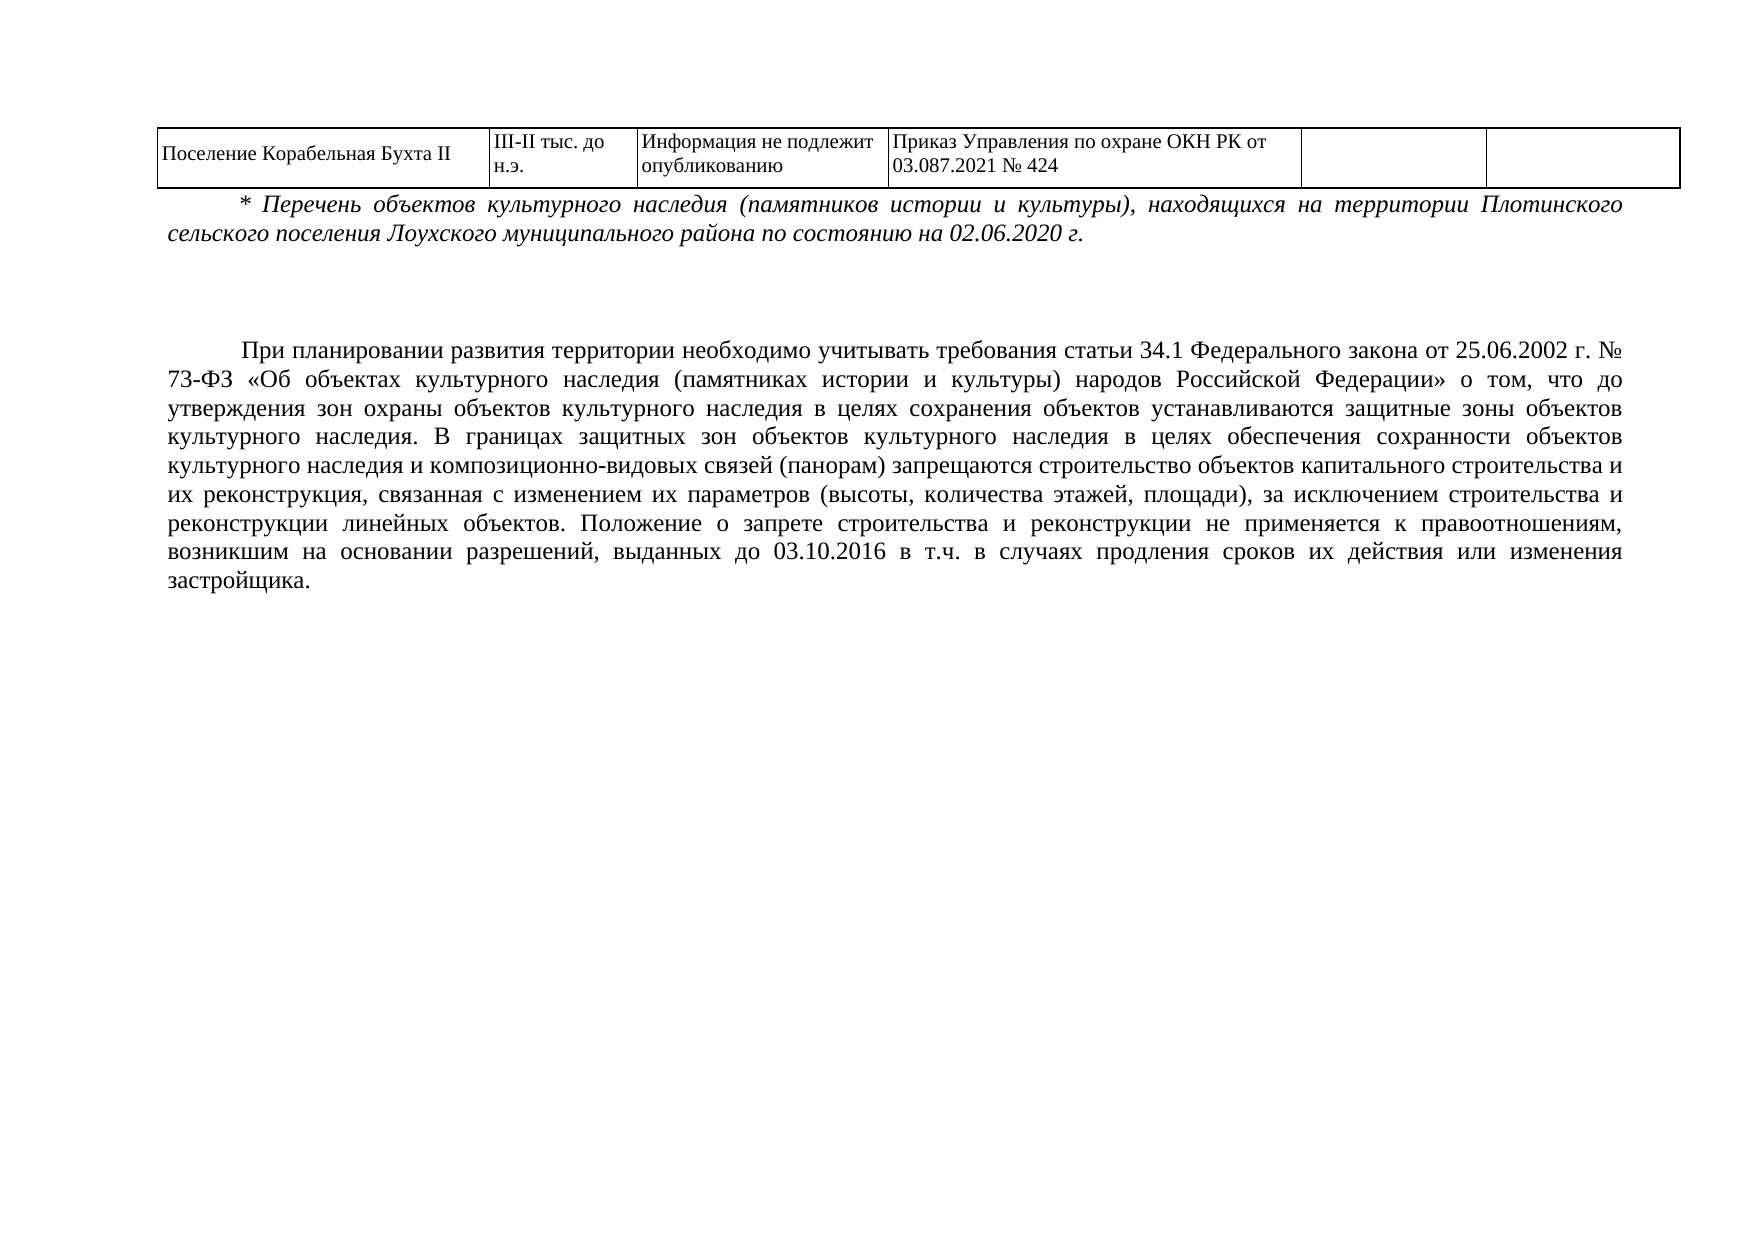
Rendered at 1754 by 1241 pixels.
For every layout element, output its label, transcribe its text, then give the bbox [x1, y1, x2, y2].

table_header Информация не подлежит опубликованию [638, 129, 888, 187]
table_header [1487, 129, 1679, 187]
table_header [1302, 129, 1486, 187]
table_header III-II тыс. до н.э. [490, 129, 637, 187]
text При планировании развития территории необходимо учитывать требования статьи 34.1 Федерального закона от 25.06.2002 г. № 73-ФЗ «Об объектах культурного наследия (памятниках истории и культуры) народов Российской Федерации» о том, что до утверждения зон охраны объектов культурного наследия в целях сохранения объектов устанавливаются защитные зоны объектов культурного наследия. В границах защитных зон объектов культурного наследия в целях обеспечения сохранности объектов культурного наследия и композиционно-видовых связей (панорам) запрещаются строительство объектов капитального строительства и их реконструкция, связанная с изменением их параметров (высоты, количества этажей, площади), за исключением строительства и реконструкции линейных объектов. Положение о запрете строительства и реконструкции не применяется к правоотношениям, возникшим на основании разрешений, выданных до 03.10.2016 в т.ч. в случаях продления сроков их действия или изменения застройщика. [167, 335, 1624, 594]
text * Перечень объектов культурного наследия (памятников истории и культуры), находящихся на территории Плотинского сельского поселения Лоухского муниципального района по состоянию на 02.06.2020 г. [167, 189, 1624, 246]
table_header Приказ Управления по охране ОКН РК от 03.087.2021 № 424 [889, 129, 1301, 187]
table_header Поселение Корабельная Бухта II [158, 129, 489, 187]
